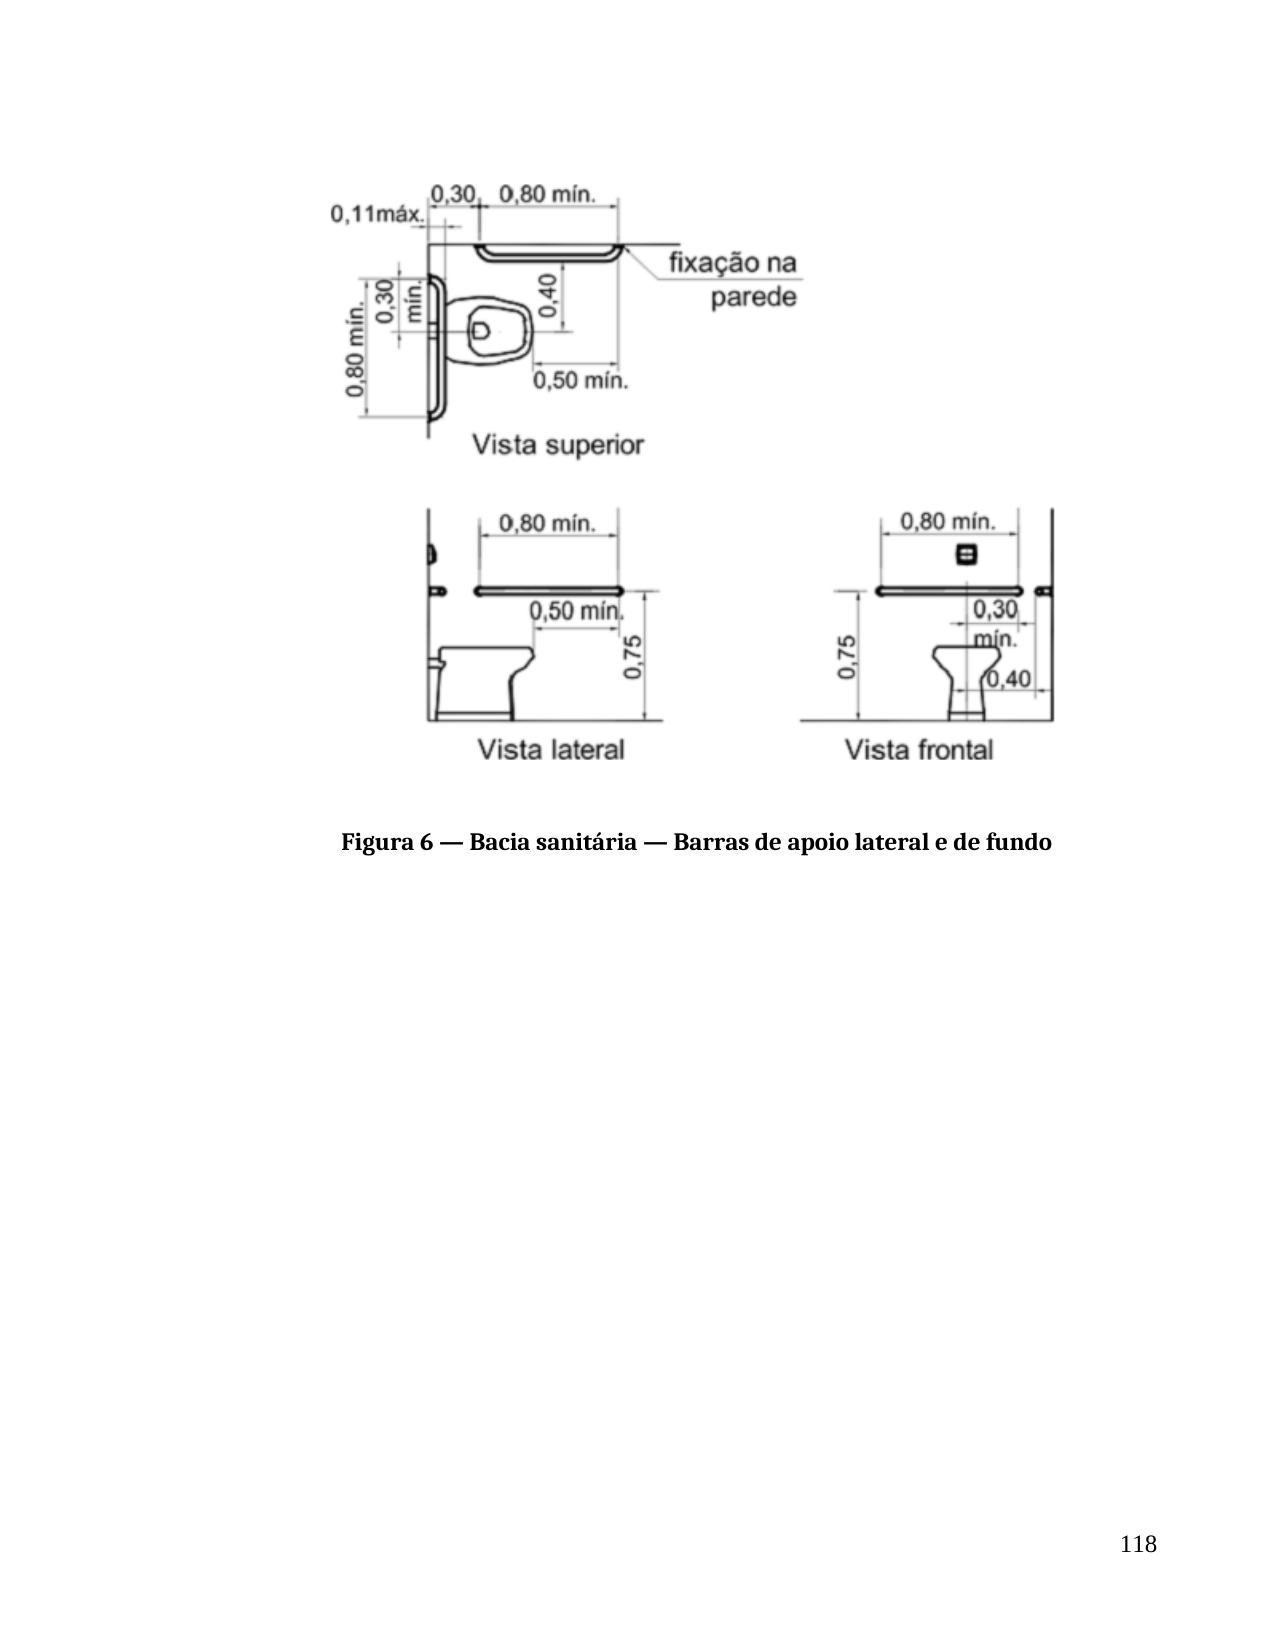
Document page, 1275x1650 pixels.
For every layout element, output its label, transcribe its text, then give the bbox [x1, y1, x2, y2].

picture [313, 177, 1081, 771]
text Figura 6 — Bacia sanitária — Barras de apoio lateral e de fundo [177, 828, 1157, 856]
